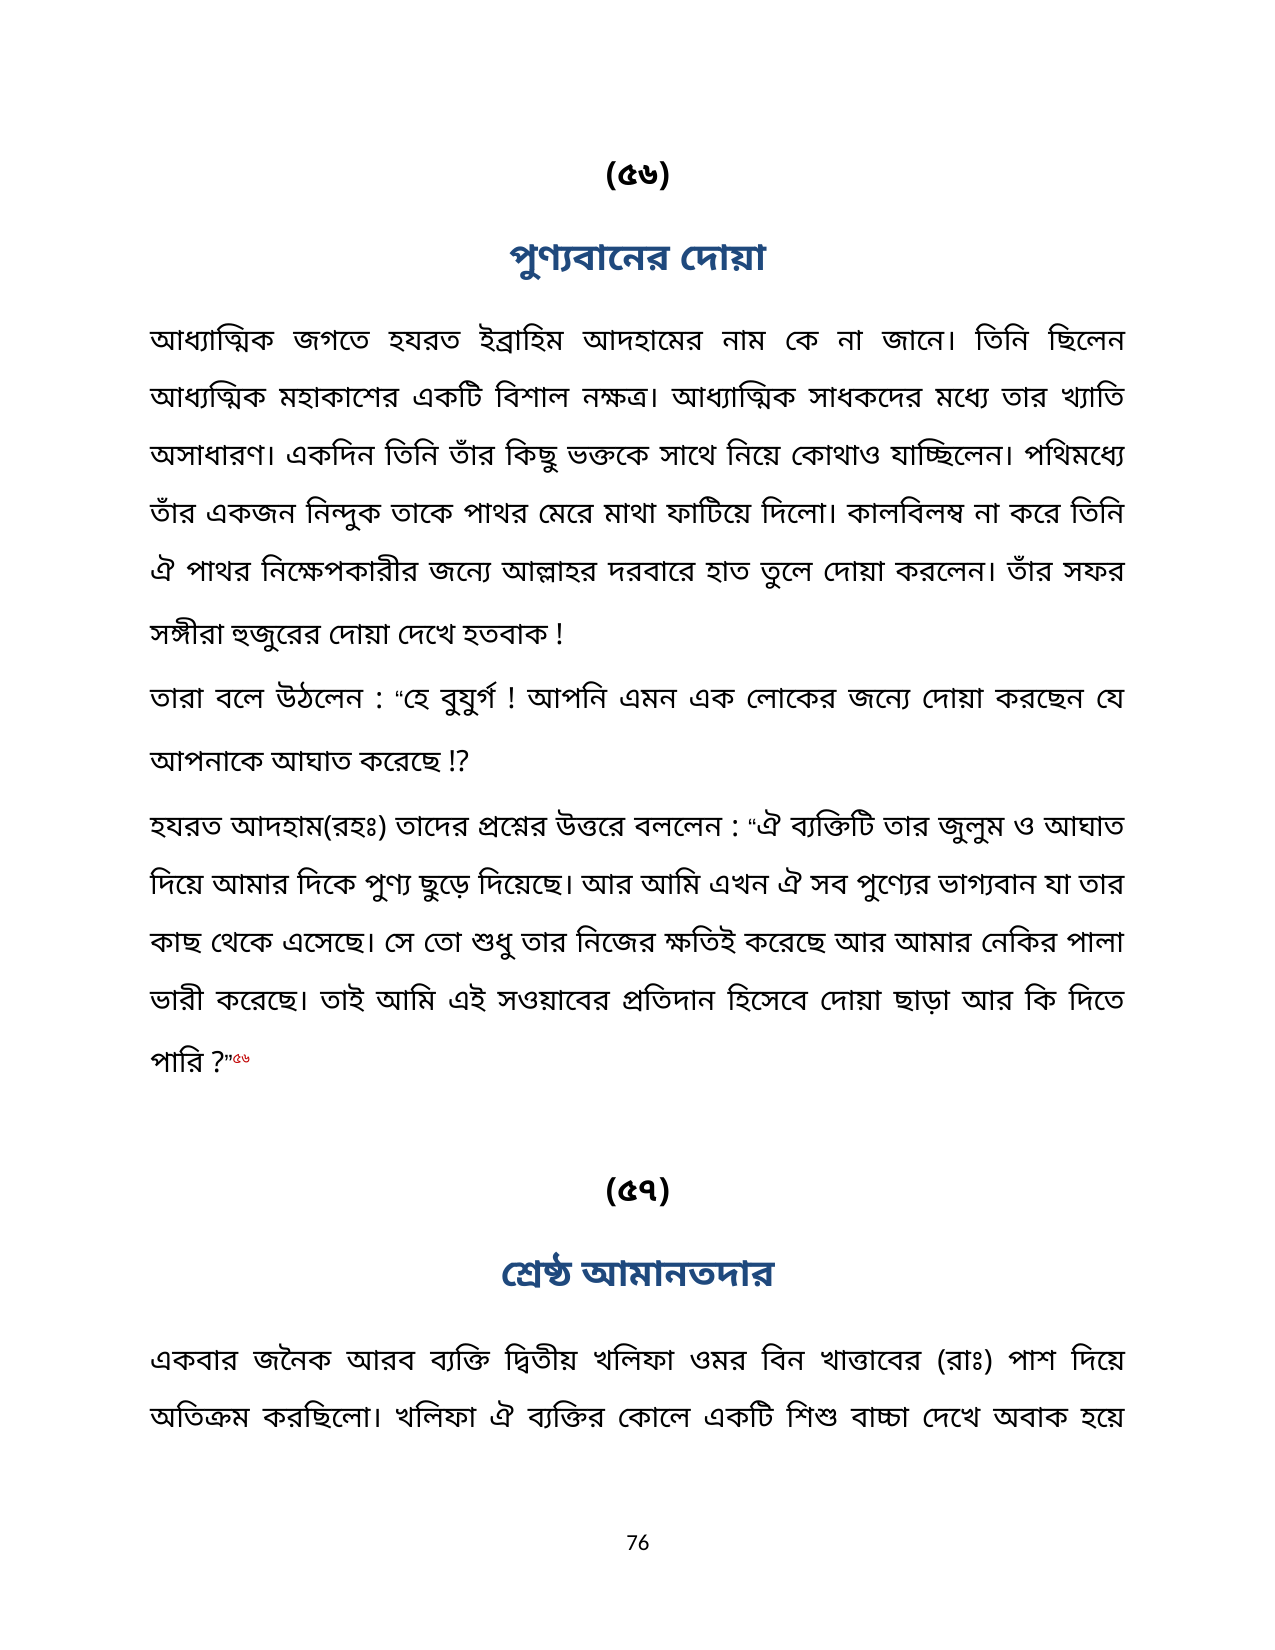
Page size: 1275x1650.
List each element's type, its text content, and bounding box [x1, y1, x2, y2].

text আধ্যাত্মিক জগতে হযরত ইব্রাহিম আদহামের নাম কে না জানে। তিনি ছিলেন আধ্যত্মিক মহাকাশের একটি বিশাল নক্ষত্র। আধ্যাত্মিক সাধকদের মধ্যে তার খ্যাতি অসাধারণ। একদিন তিনি তাঁর কিছু ভক্তকে সাথে নিয়ে কোথাও যাচ্ছিলেন। পথিমধ্যে তাঁর একজন নিন্দুক তাকে পাথর মেরে মাথা ফাটিয়ে দিলো। কালবিলম্ব না করে তিনি ঐ পাথর নিক্ষেপকারীর জন্যে আল্লাহর দরবারে হাত তুলে দোয়া করলেন। তাঁর সফর সঙ্গীরা হুজুরের দোয়া দেখে হতবাক ! [150, 323, 1125, 656]
text (৫৭) [150, 1166, 1125, 1215]
subtitle পুণ্যবানের দোয়া [150, 236, 1125, 286]
text হযরত আদহাম(রহঃ) তাদের প্রশ্নের উত্তরে বললেন : “ঐ ব্যক্তিটি তার জুলুম ও আঘাত দিয়ে আমার দিকে পুণ্য ছুড়ে দিয়েছে। আর আমি এখন ঐ সব পুণ্যের ভাগ্যবান যা তার কাছ থেকে এসেছে। সে তো শুধু তার নিজের ক্ষতিই করেছে আর আমার নেকির পালা ভারী করেছে। তাই আমি এই সওয়াবের প্রতিদান হিসেবে দোয়া ছাড়া আর কি দিতে পারি ?”৫৬ [150, 805, 1125, 1085]
text (৫৬) [150, 150, 1125, 199]
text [150, 1339, 1125, 1440]
text তারা বলে উঠলেন : “হে বুযুর্গ ! আপনি এমন এক লোকের জন্যে দোয়া করছেন যে আপনাকে আঘাত করেছে !? [150, 678, 1125, 784]
subtitle শ্রেষ্ঠ আমানতদার [150, 1252, 1125, 1302]
